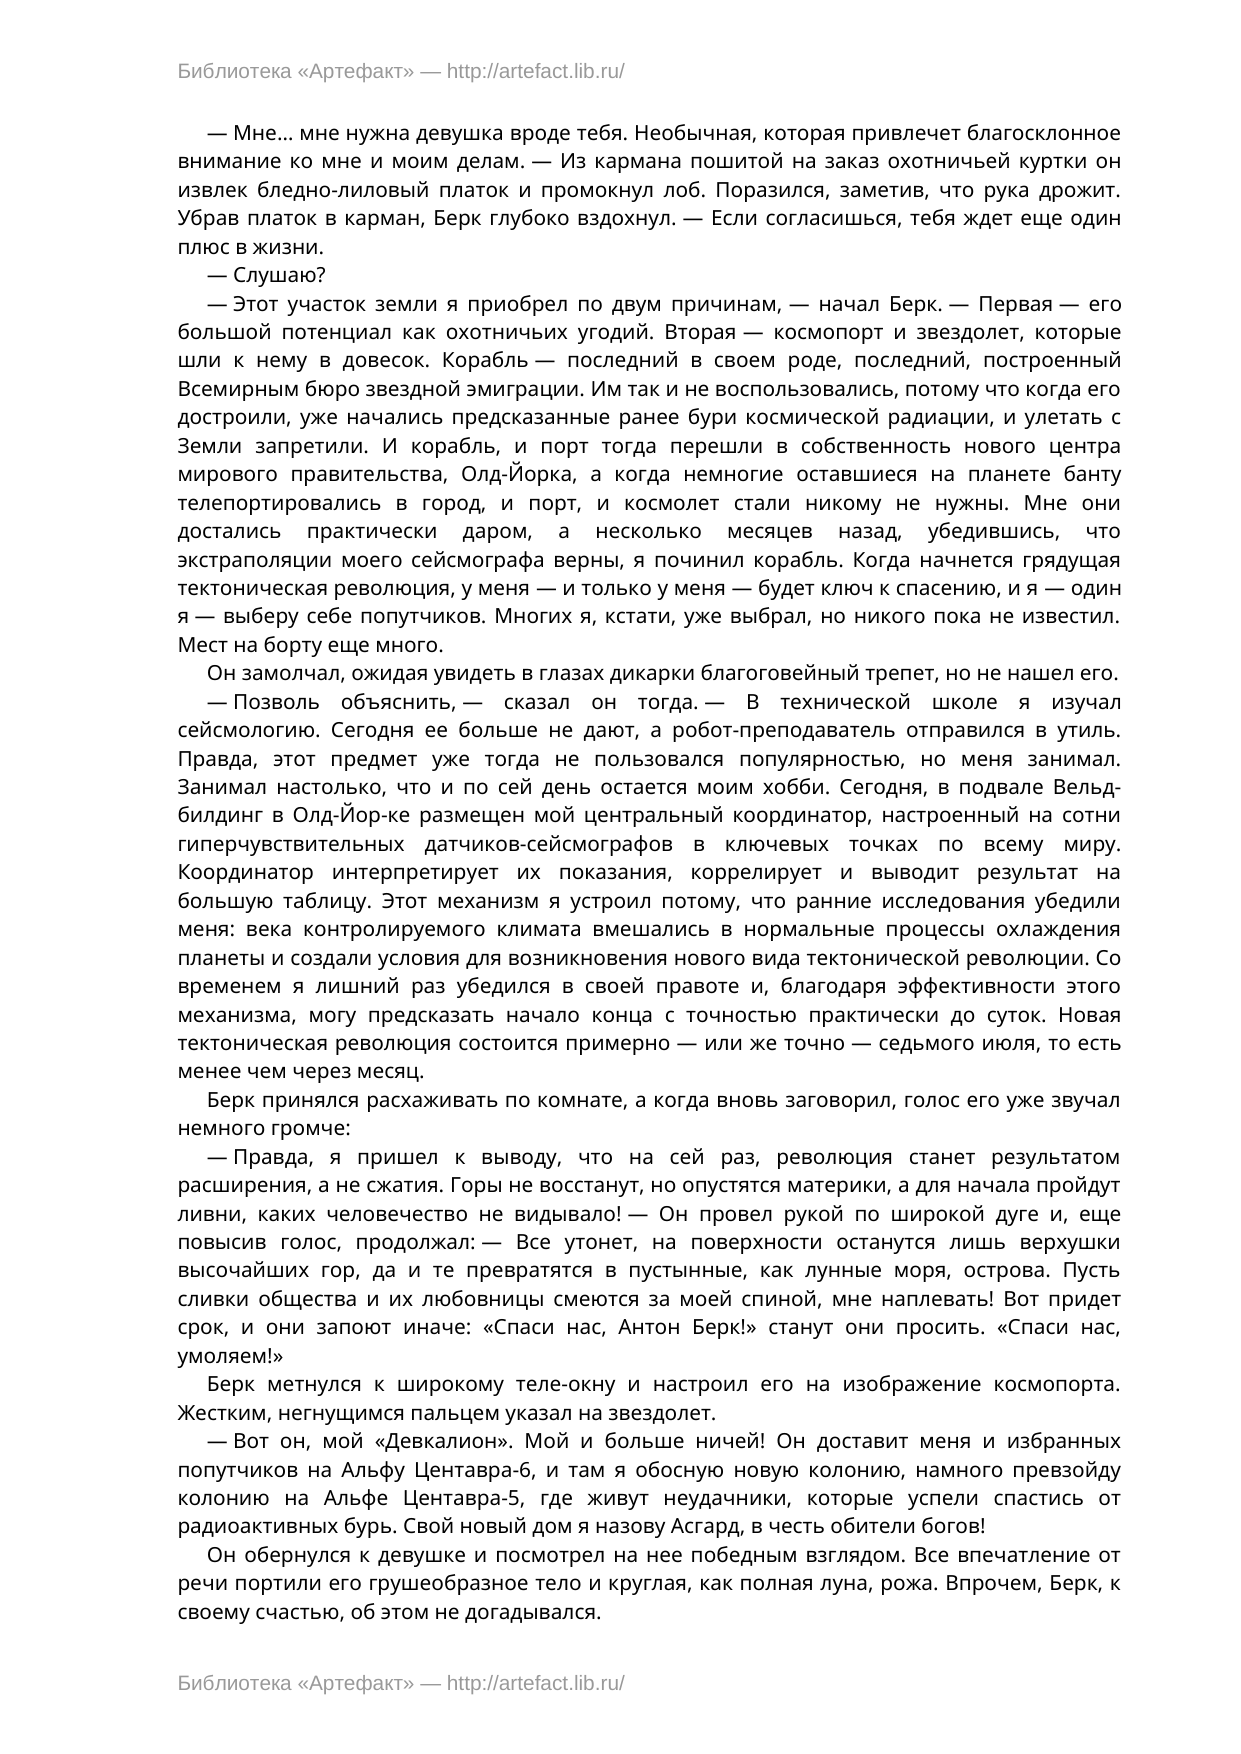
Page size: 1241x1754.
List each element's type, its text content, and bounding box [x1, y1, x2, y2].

text — Слушаю? [177, 260, 1122, 289]
text Берк принялся расхаживать по комнате, а когда вновь заговорил, голос его уже звучал немного громче: [177, 1085, 1122, 1142]
text — Позволь объяснить, — сказал он тогда. — В технической школе я изучал сейсмологию. Сегодня ее больше не дают, а робот-преподаватель отправился в утиль. Правда, этот предмет уже тогда не пользовался популярностью, но меня занимал. Занимал настолько, что и по сей день остается моим хобби. Сегодня, в подвале Вельд-билдинг в Олд-Йор-ке размещен мой центральный координатор, настроенный на сотни гиперчувствительных датчиков-сейсмографов в ключевых точках по всему миру. Координатор интерпретирует их показания, коррелирует и выводит результат на большую таблицу. Этот механизм я устроил потому, что ранние исследования убедили меня: века контролируемого климата вмешались в нормальные процессы охлаждения планеты и создали условия для возникновения нового вида тектонической революции. Со временем я лишний раз убедился в своей правоте и, благодаря эффективности этого механизма, могу предсказать начало конца с точностью практически до суток. Новая тектоническая революция состоится примерно — или же точно — седьмого июля, то есть менее чем через месяц. [177, 687, 1122, 1085]
text Он обернулся к девушке и посмотрел на нее победным взглядом. Все впечатление от речи портили его грушеобразное тело и круглая, как полная луна, рожа. Впрочем, Берк, к своему счастью, об этом не догадывался. [177, 1540, 1122, 1625]
text — Мне… мне нужна девушка вроде тебя. Необычная, которая привлечет благосклонное внимание ко мне и моим делам. — Из кармана пошитой на заказ охотничьей куртки он извлек бледно-лиловый платок и промокнул лоб. Поразился, заметив, что рука дрожит. Убрав платок в карман, Берк глубоко вздохнул. — Если согласишься, тебя ждет еще один плюс в жизни. [177, 118, 1122, 260]
text — Правда, я пришел к выводу, что на сей раз, революция станет результатом расширения, а не сжатия. Горы не восстанут, но опустятся материки, а для начала пройдут ливни, каких человечество не видывало! — Он провел рукой по широкой дуге и, еще повысив голос, продолжал: — Все утонет, на поверхности останутся лишь верхушки высочайших гор, да и те превратятся в пустынные, как лунные моря, острова. Пусть сливки общества и их любовницы смеются за моей спиной, мне наплевать! Вот придет срок, и они запоют иначе: «Спаси нас, Антон Берк!» станут они просить. «Спаси нас, умоляем!» [177, 1142, 1122, 1369]
text — Вот он, мой «Девкалион». Мой и больше ничей! Он доставит меня и избранных попутчиков на Альфу Центавра-6, и там я обосную новую колонию, намного превзойду колонию на Альфе Центавра-5, где живут неудачники, которые успели спастись от радиоактивных бурь. Свой новый дом я назову Асгард, в честь обители богов! [177, 1426, 1122, 1540]
text Берк метнулся к широкому теле-окну и настроил его на изображение космопорта. Жестким, негнущимся пальцем указал на звездолет. [177, 1369, 1122, 1426]
text — Этот участок земли я приобрел по двум причинам, — начал Берк. — Первая — его большой потенциал как охотничьих угодий. Вторая — космопорт и звездолет, которые шли к нему в довесок. Корабль — последний в своем роде, последний, построенный Всемирным бюро звездной эмиграции. Им так и не воспользовались, потому что когда его достроили, уже начались предсказанные ранее бури космической радиации, и улетать с Земли запретили. И корабль, и порт тогда перешли в собственность нового центра мирового правительства, Олд-Йорка, а когда немногие оставшиеся на планете банту телепортировались в город, и порт, и космолет стали никому не нужны. Мне они достались практически даром, а несколько месяцев назад, убедившись, что экстраполяции моего сейсмографа верны, я починил корабль. Когда начнется грядущая тектоническая революция, у меня — и только у меня — будет ключ к спасению, и я — один я — выберу себе попутчиков. Многих я, кстати, уже выбрал, но никого пока не известил. Мест на борту еще много. [177, 289, 1122, 658]
text Он замолчал, ожидая увидеть в глазах дикарки благоговейный трепет, но не нашел его. [177, 658, 1122, 687]
